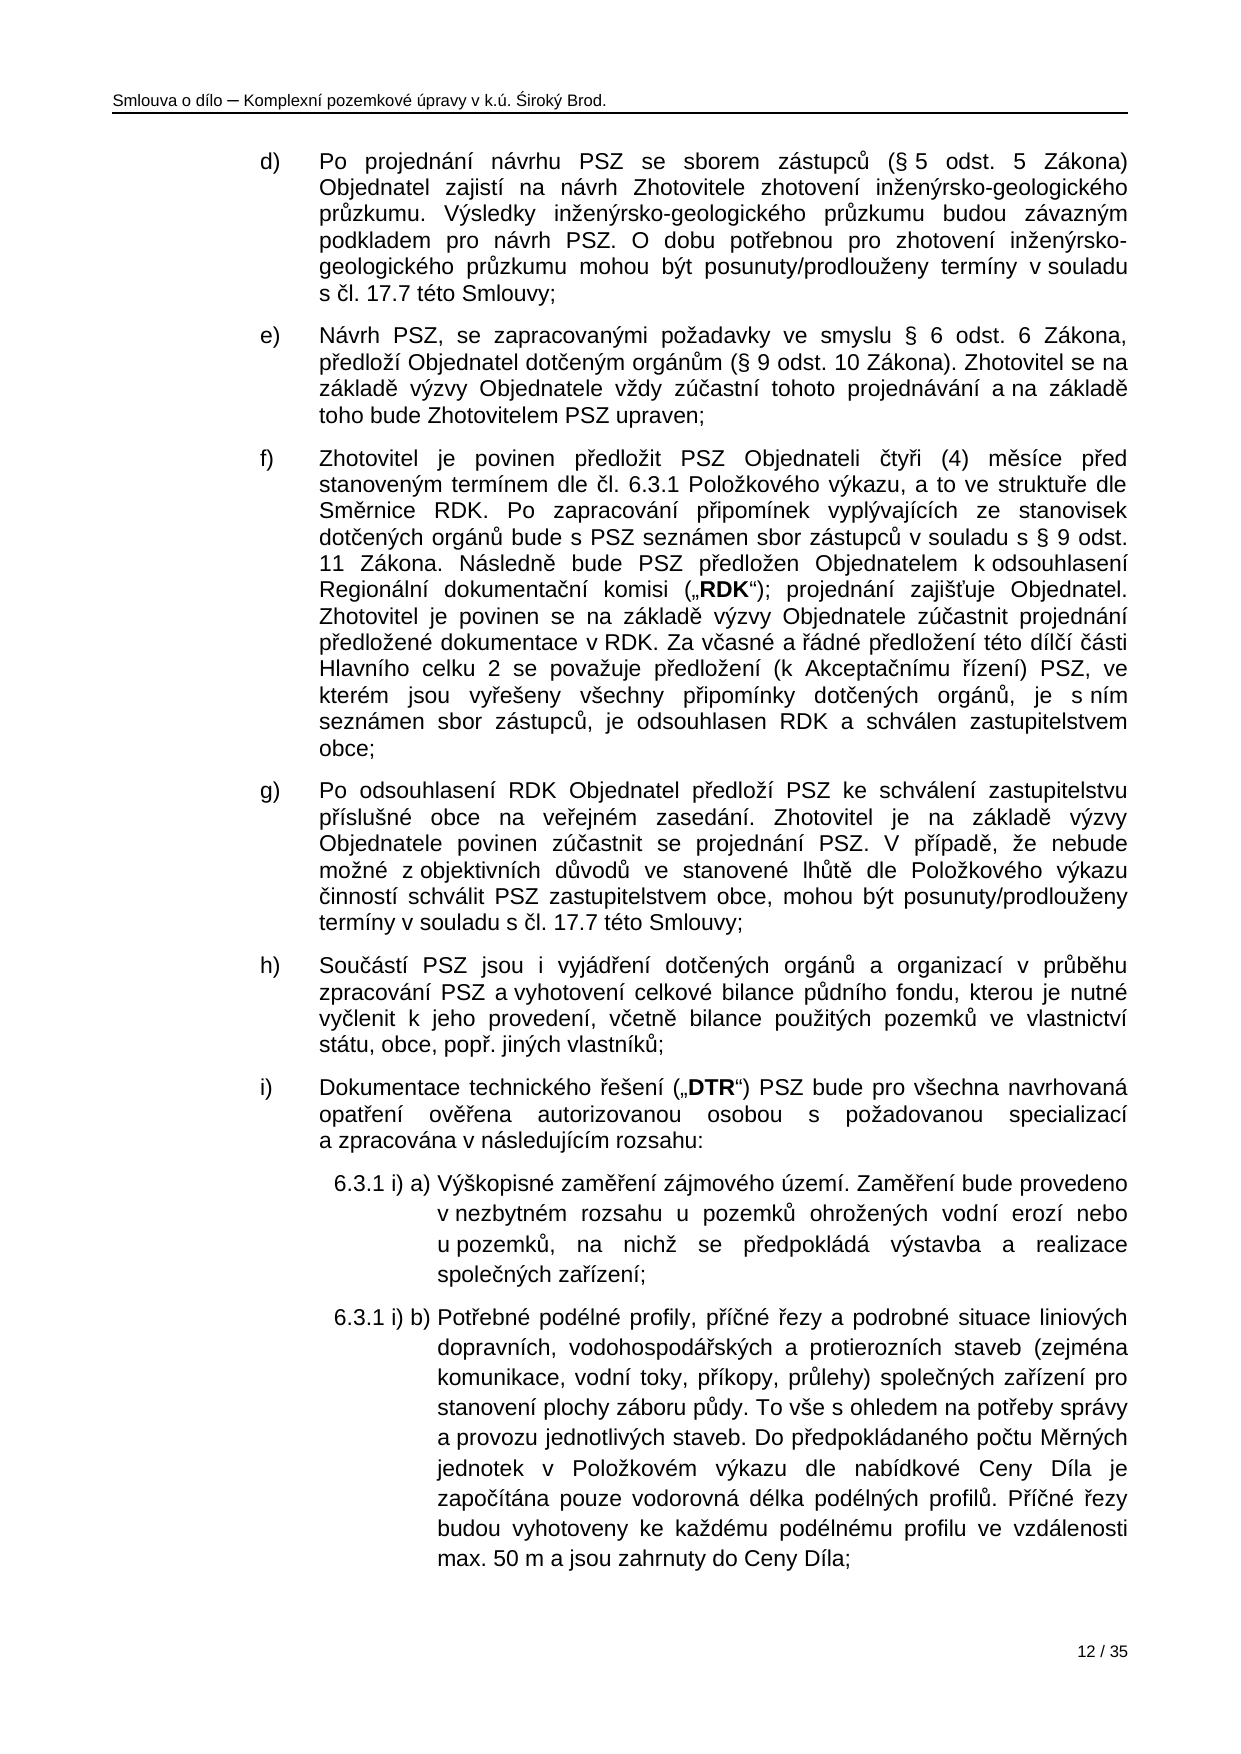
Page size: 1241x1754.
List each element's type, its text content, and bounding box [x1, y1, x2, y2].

list Návrh PSZ, se zapracovanými požadavky ve smyslu § 6 odst. 6 Zákona, předloží Objednatel dotčeným orgánům (§ 9 odst. 10 Zákona). Zhotovitel se na základě výzvy Objednatele vždy zúčastní tohoto projednávání a na základě toho bude Zhotovitelem PSZ upraven; [260, 322, 1128, 428]
list Potřebné podélné profily, příčné řezy a podrobné situace liniových dopravních, vodohospodářských a protierozních staveb (zejména komunikace, vodní toky, příkopy, průlehy) společných zařízení pro stanovení plochy záboru půdy. To vše s ohledem na potřeby správy a provozu jednotlivých staveb. Do předpokládaného počtu Měrných jednotek v Položkovém výkazu dle nabídkové Ceny Díla je započítána pouze vodorovná délka podélných profilů. Příčné řezy budou vyhotoveny ke každému podélnému profilu ve vzdálenosti max. 50 m a jsou zahrnuty do Ceny Díla; [334, 1303, 1128, 1571]
list Po projednání návrhu PSZ se sborem zástupců (§ 5 odst. 5 Zákona) Objednatel zajistí na návrh Zhotovitele zhotovení inženýrsko-geologického průzkumu. Výsledky inženýrsko-geologického průzkumu budou závazným podkladem pro návrh PSZ. O dobu potřebnou pro zhotovení inženýrsko-geologického průzkumu mohou být posunuty/prodlouženy termíny v souladu s čl. 17.7 této Smlouvy; [260, 148, 1128, 306]
list Výškopisné zaměření zájmového území. Zaměření bude provedeno v nezbytném rozsahu u pozemků ohrožených vodní erozí nebo u pozemků, na nichž se předpokládá výstavba a realizace společných zařízení; [334, 1170, 1128, 1287]
list Po odsouhlasení RDK Objednatel předloží PSZ ke schválení zastupitelstvu příslušné obce na veřejném zasedání. Zhotovitel je na základě výzvy Objednatele povinen zúčastnit se projednání PSZ. V případě, že nebude možné z objektivních důvodů ve stanovené lhůtě dle Položkového výkazu činností schválit PSZ zastupitelstvem obce, mohou být posunuty/prodlouženy termíny v souladu s čl. 17.7 této Smlouvy; [260, 777, 1128, 936]
list Součástí PSZ jsou i vyjádření dotčených orgánů a organizací v průběhu zpracování PSZ a vyhotovení celkové bilance půdního fondu, kterou je nutné vyčlenit k jeho provedení, včetně bilance použitých pozemků ve vlastnictví státu, obce, popř. jiných vlastníků; [260, 952, 1128, 1058]
list Dokumentace technického řešení („DTR“) PSZ bude pro všechna navrhovaná opatření ověřena autorizovanou osobou s požadovanou specializací a zpracována v následujícím rozsahu: [260, 1074, 1128, 1153]
list Zhotovitel je povinen předložit PSZ Objednateli čtyři (4) měsíce před stanoveným termínem dle čl. 6.3.1 Položkového výkazu, a to ve struktuře dle Směrnice RDK. Po zapracování připomínek vyplývajících ze stanovisek dotčených orgánů bude s PSZ seznámen sbor zástupců v souladu s § 9 odst. 11 Zákona. Následně bude PSZ předložen Objednatelem k odsouhlasení Regionální dokumentační komisi („RDK“); projednání zajišťuje Objednatel. Zhotovitel je povinen se na základě výzvy Objednatele zúčastnit projednání předložené dokumentace v RDK. Za včasné a řádné předložení této dílčí části Hlavního celku 2 se považuje předložení (k Akceptačnímu řízení) PSZ, ve kterém jsou vyřešeny všechny připomínky dotčených orgánů, je s ním seznámen sbor zástupců, je odsouhlasen RDK a schválen zastupitelstvem obce; [260, 444, 1128, 761]
